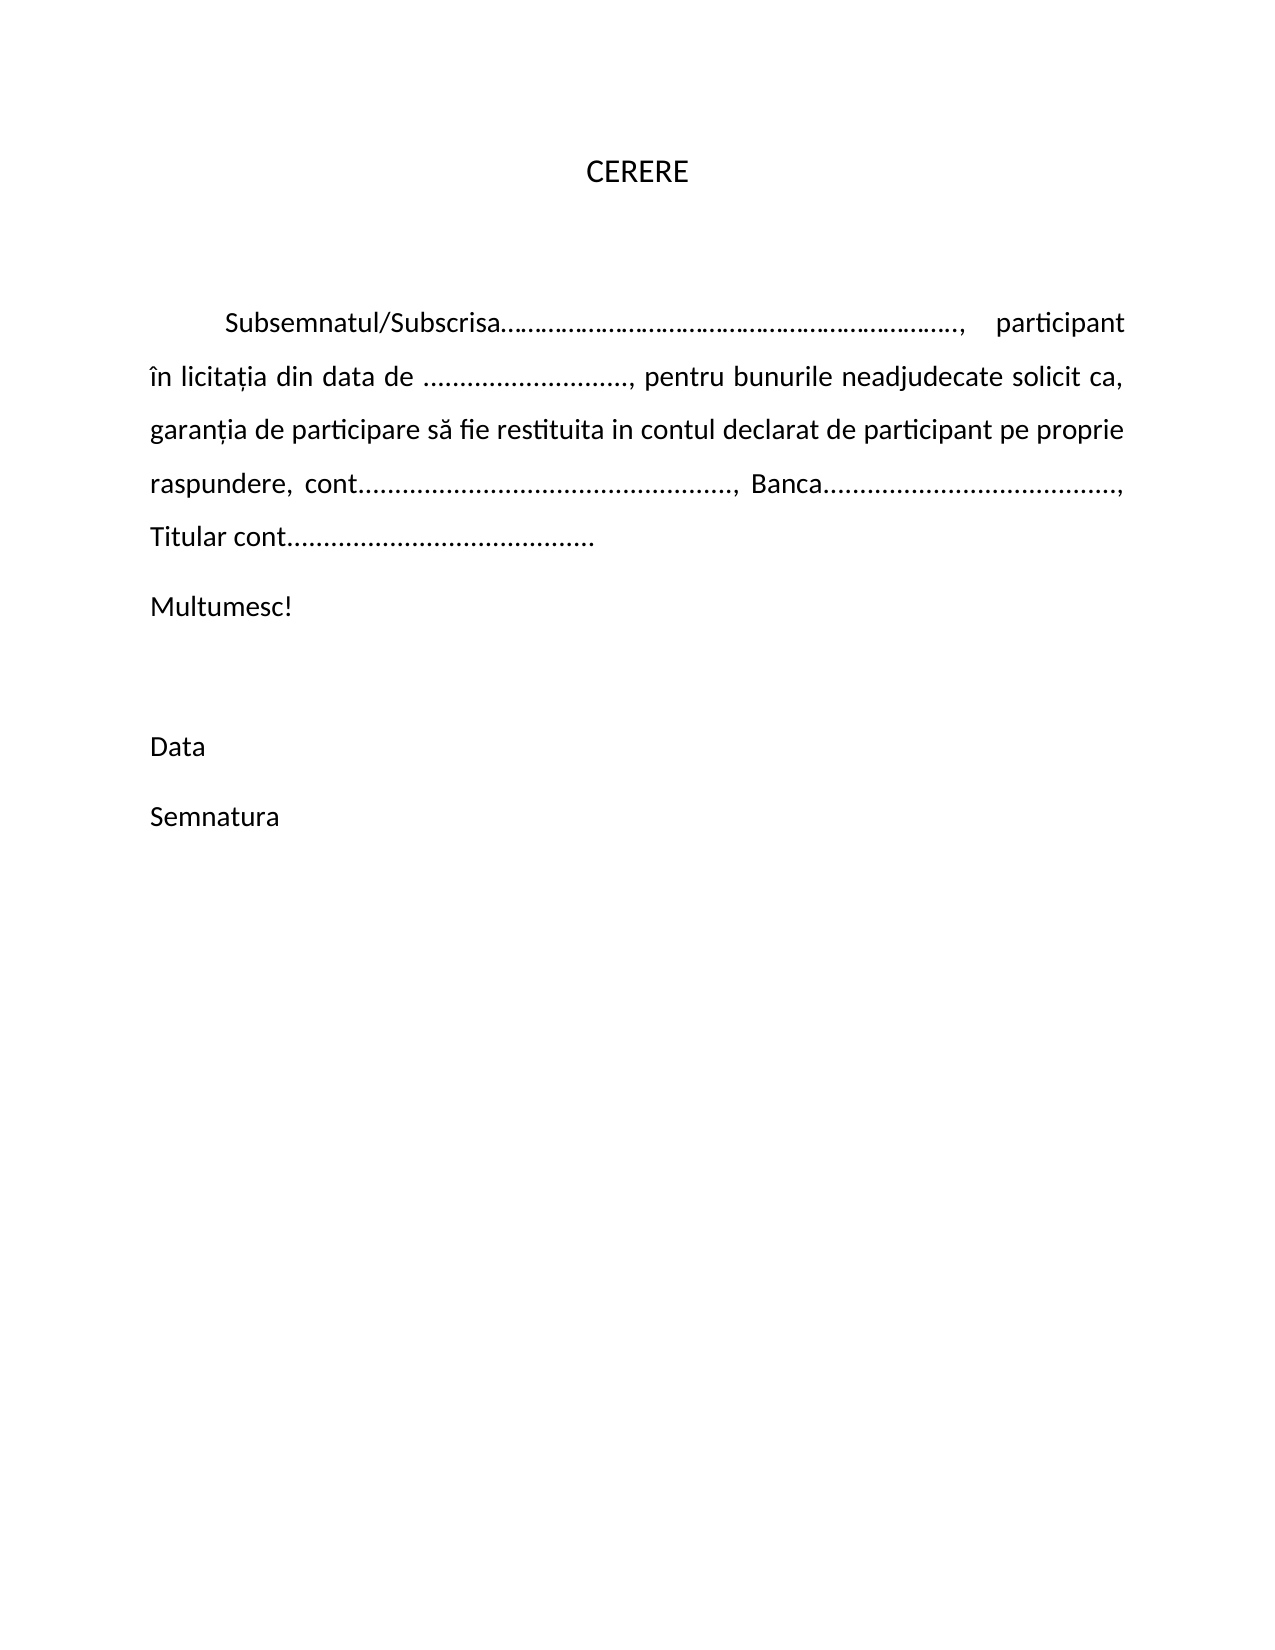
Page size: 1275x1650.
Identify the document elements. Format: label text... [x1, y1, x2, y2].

text Semnatura [150, 798, 1125, 834]
text Multumesc! [150, 588, 1125, 624]
text Subsemnatul/Subscrisa………………………………………………………….., participant în licitația din data de ............................, pentru bunurile neadjudecate solicit ca, garanția de participare să fie restituita in contul declarat de participant pe proprie raspundere, cont..................................................., Banca........................................, Titular cont.......................................... [150, 304, 1125, 554]
text CERERE [150, 150, 1125, 191]
text Data [150, 728, 1125, 764]
